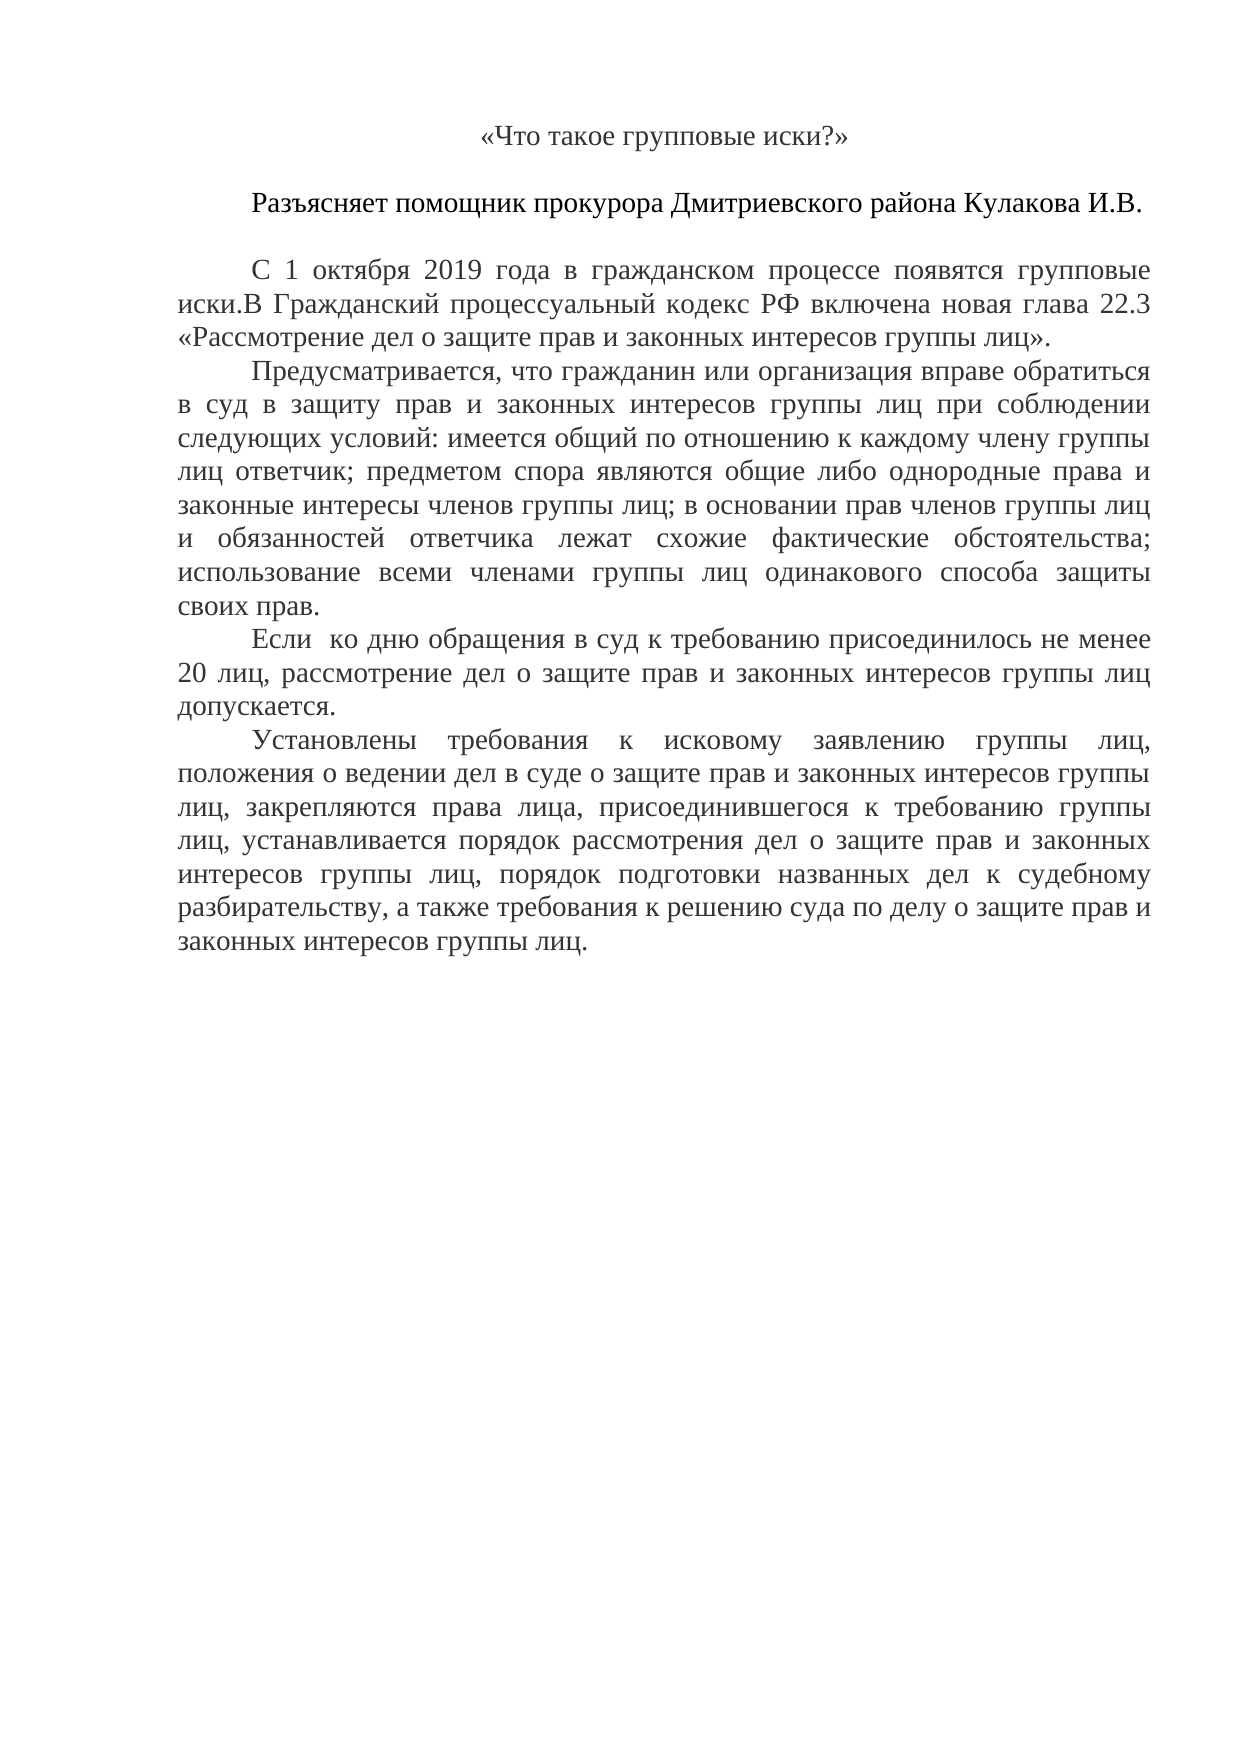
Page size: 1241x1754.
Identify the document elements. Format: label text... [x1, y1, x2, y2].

text С 1 октября 2019 года в гражданском процессе появятся групповые иски.В Гражданский процессуальный кодекс РФ включена новая глава 22.3 «Рассмотрение дел о защите прав и законных интересов группы лиц». [177, 252, 1152, 353]
text «Что такое групповые иски?» [177, 118, 1152, 152]
text Разъясняет помощник прокурора Дмитриевского района Кулакова И.В. [177, 185, 1152, 219]
text Если ко дню обращения в суд к требованию присоединилось не менее 20 лиц, рассмотрение дел о защите прав и законных интересов группы лиц допускается. [177, 621, 1152, 722]
text Предусматривается, что гражданин или организация вправе обратиться в суд в защиту прав и законных интересов группы лиц при соблюдении следующих условий: имеется общий по отношению к каждому члену группы лиц ответчик; предметом спора являются общие либо однородные права и законные интересы членов группы лиц; в основании прав членов группы лиц и обязанностей ответчика лежат схожие фактические обстоятельства; использование всеми членами группы лиц одинакового способа защиты своих прав. [177, 353, 1152, 621]
text Установлены требования к исковому заявлению группы лиц, положения о ведении дел в суде о защите прав и законных интересов группы лиц, закрепляются права лица, присоединившегося к требованию группы лиц, устанавливается порядок рассмотрения дел о защите прав и законных интересов группы лиц, порядок подготовки названных дел к судебному разбирательству, а также требования к решению суда по делу о защите прав и законных интересов группы лиц. [177, 722, 1152, 957]
